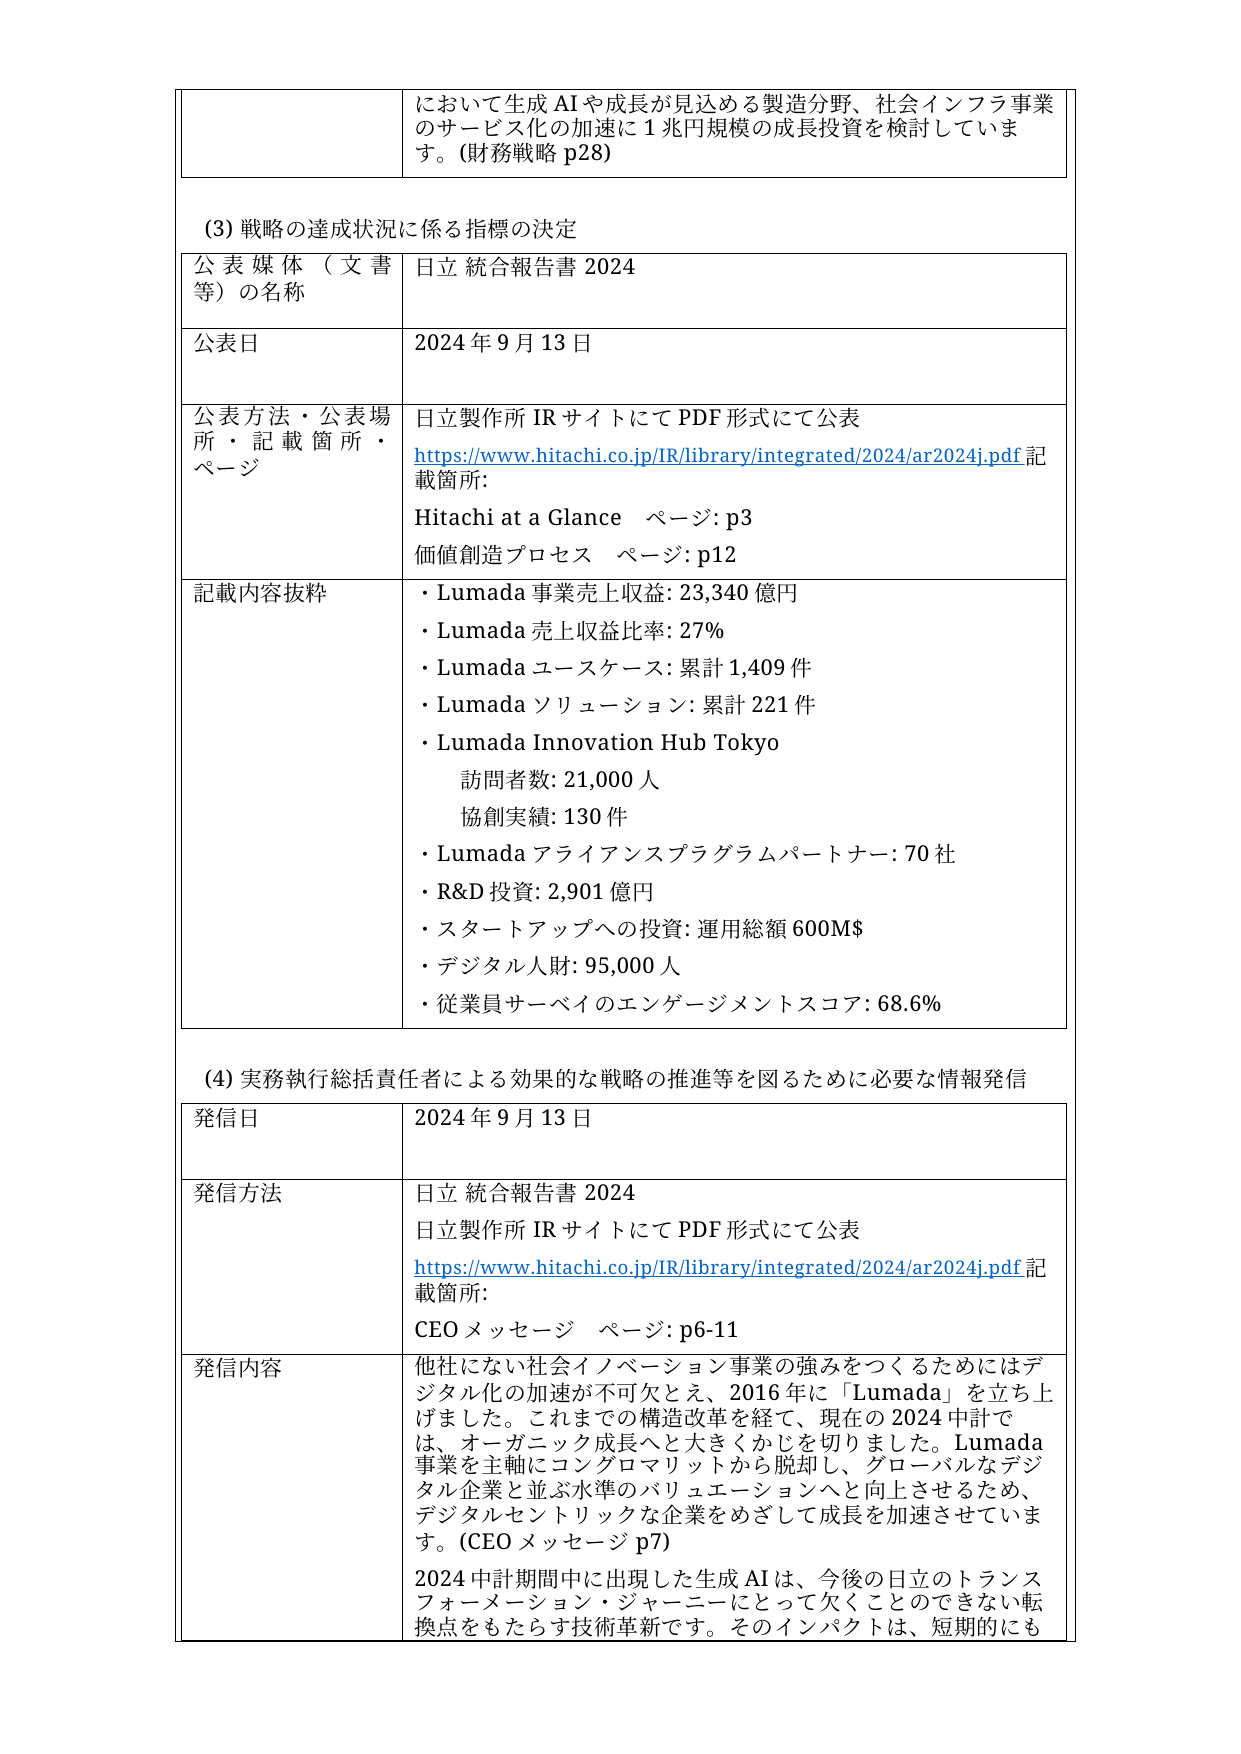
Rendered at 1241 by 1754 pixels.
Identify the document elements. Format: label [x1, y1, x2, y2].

table_cell [176, 90, 1075, 1641]
